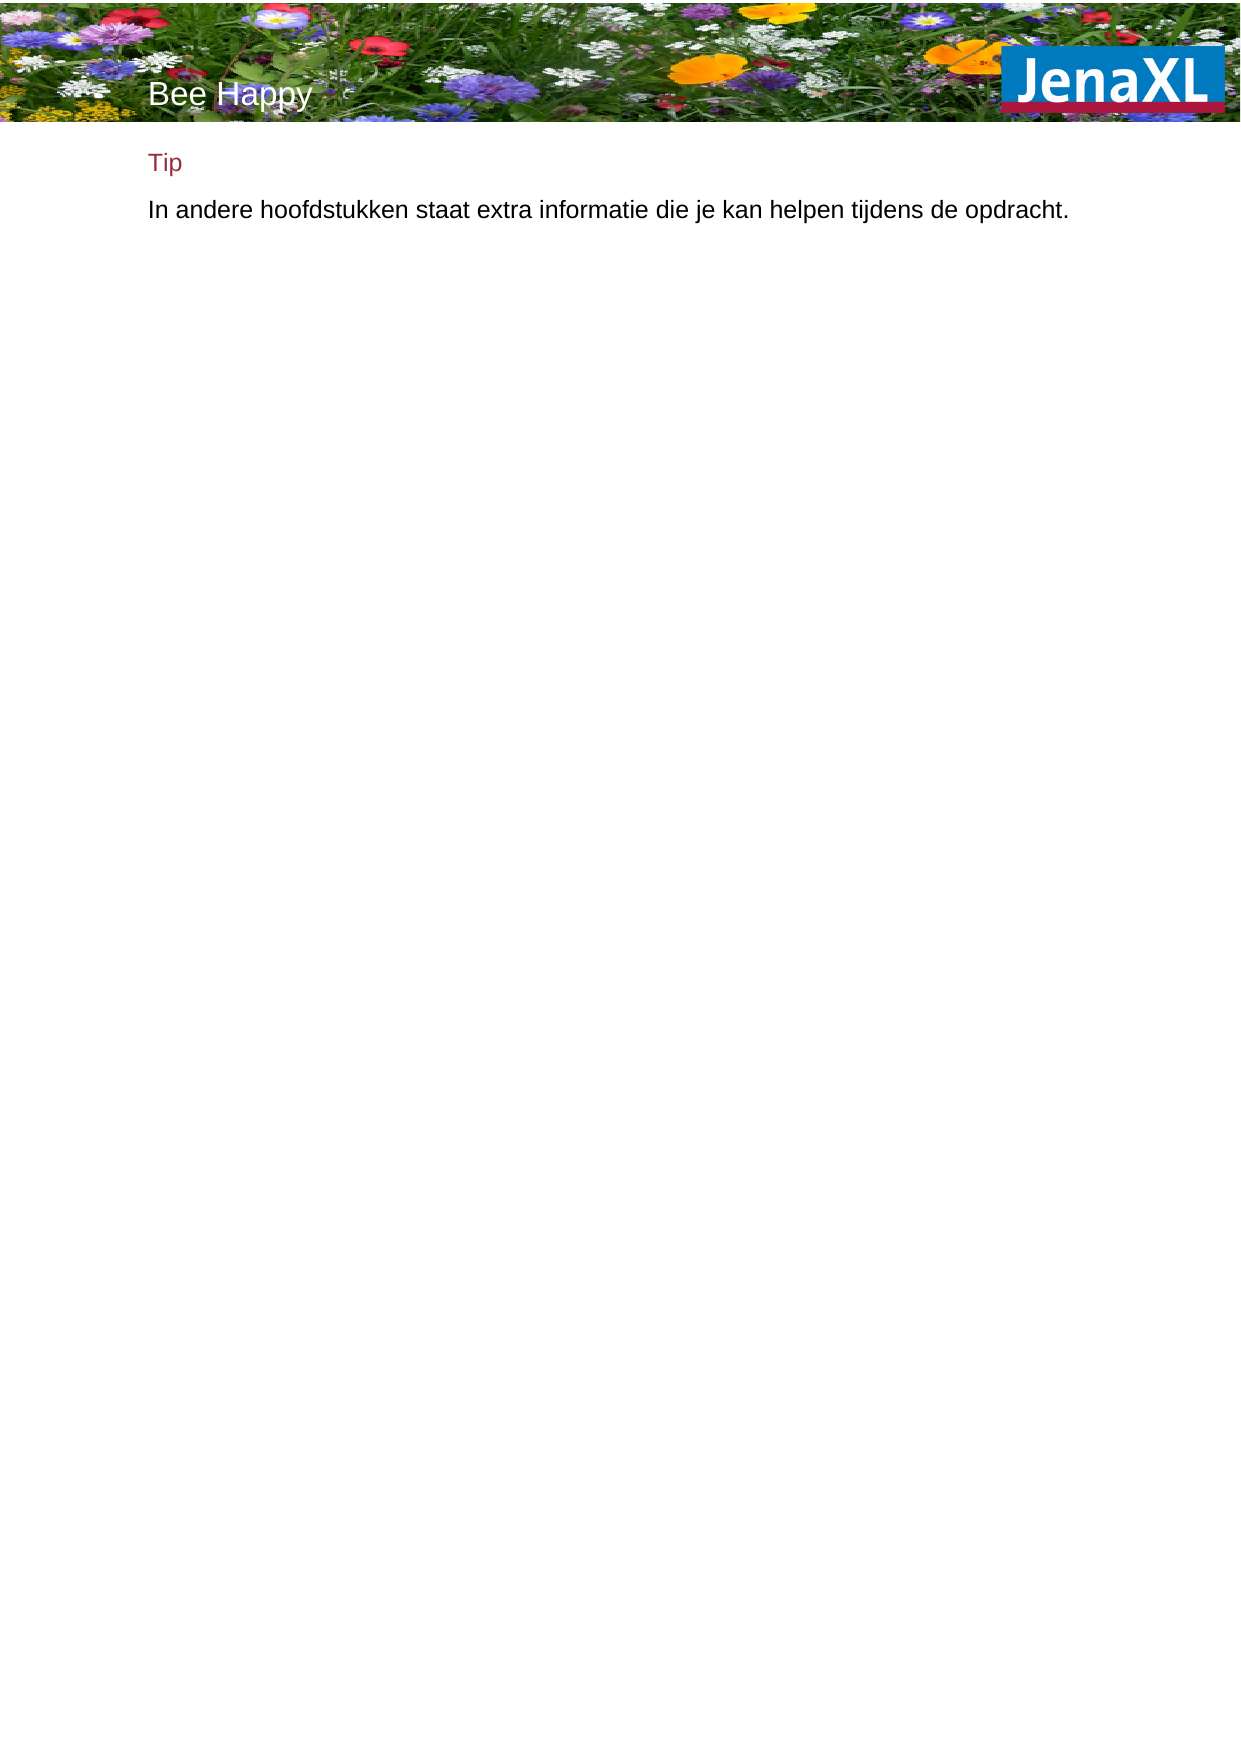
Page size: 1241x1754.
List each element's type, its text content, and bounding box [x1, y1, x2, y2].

text In andere hoofdstukken staat extra informatie die je kan helpen tijdens de opdracht. [148, 195, 1093, 224]
text Tip [148, 148, 1093, 176]
picture [0, 3, 1241, 122]
